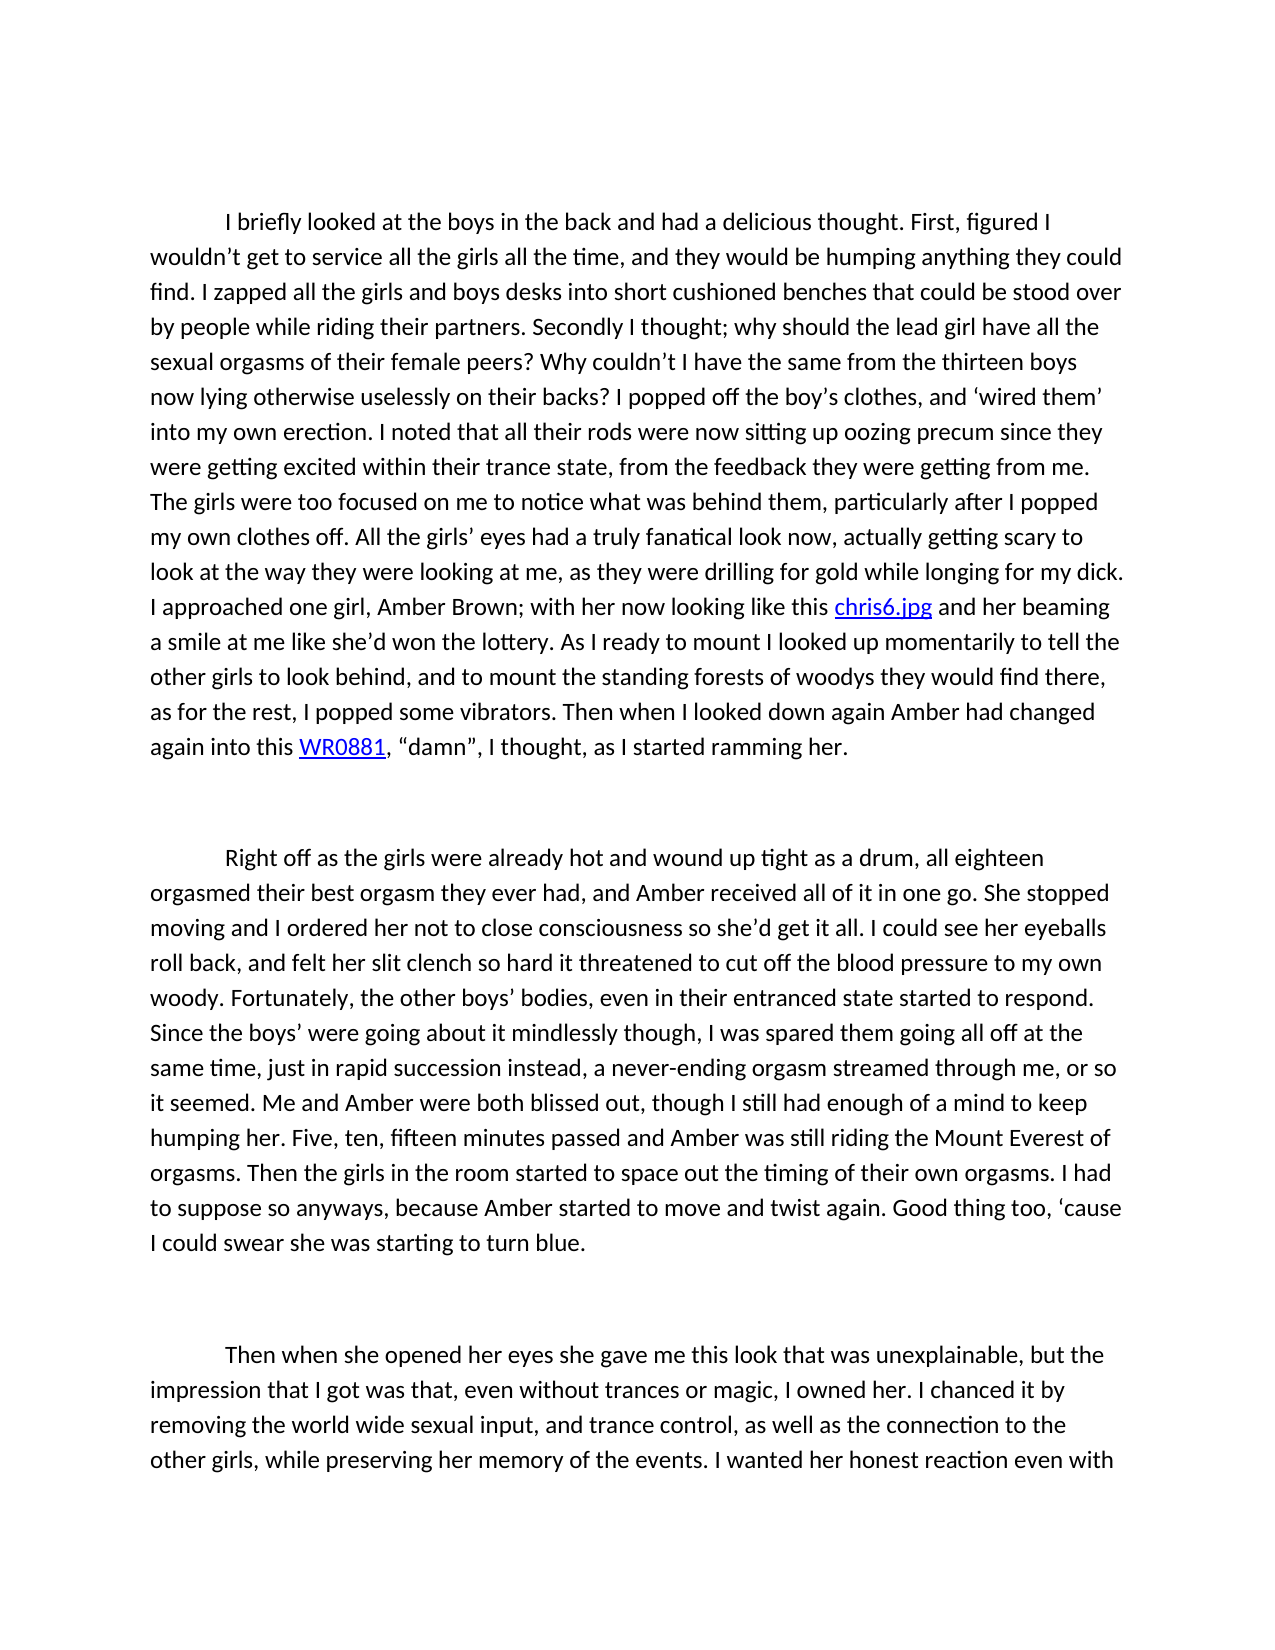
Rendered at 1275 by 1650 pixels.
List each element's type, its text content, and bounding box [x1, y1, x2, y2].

text Right off as the girls were already hot and wound up tight as a drum, all eighteen orgasmed their best orgasm they ever had, and Amber received all of it in one go. She stopped moving and I ordered her not to close consciousness so she’d get it all. I could see her eyeballs roll back, and felt her slit clench so hard it threatened to cut off the blood pressure to my own woody. Fortunately, the other boys’ bodies, even in their entranced state started to respond. Since the boys’ were going about it mindlessly though, I was spared them going all off at the same time, just in rapid succession instead, a never-ending orgasm streamed through me, or so it seemed. Me and Amber were both blissed out, though I still had enough of a mind to keep humping her. Five, ten, fifteen minutes passed and Amber was still riding the Mount Everest of orgasms. Then the girls in the room started to space out the timing of their own orgasms. I had to suppose so anyways, because Amber started to move and twist again. Good thing too, ‘cause I could swear she was starting to turn blue. [150, 842, 1125, 1258]
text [150, 1339, 1125, 1475]
text I briefly looked at the boys in the back and had a delicious thought. First, figured I wouldn’t get to service all the girls all the time, and they would be humping anything they could find. I zapped all the girls and boys desks into short cushioned benches that could be stood over by people while riding their partners. Secondly I thought; why should the lead girl have all the sexual orgasms of their female peers? Why couldn’t I have the same from the thirteen boys now lying otherwise uselessly on their backs? I popped off the boy’s clothes, and ‘wired them’ into my own erection. I noted that all their rods were now sitting up oozing precum since they were getting excited within their trance state, from the feedback they were getting from me. The girls were too focused on me to notice what was behind them, particularly after I popped my own clothes off. All the girls’ eyes had a truly fanatical look now, actually getting scary to look at the way they were looking at me, as they were drilling for gold while longing for my dick. I approached one girl, Amber Brown; with her now looking like this chris6.jpg and her beaming a smile at me like she’d won the lottery. As I ready to mount I looked up momentarily to tell the other girls to look behind, and to mount the standing forests of woodys they would find there, as for the rest, I popped some vibrators. Then when I looked down again Amber had changed again into this WR0881, “damn”, I thought, as I started ramming her. [150, 206, 1125, 761]
